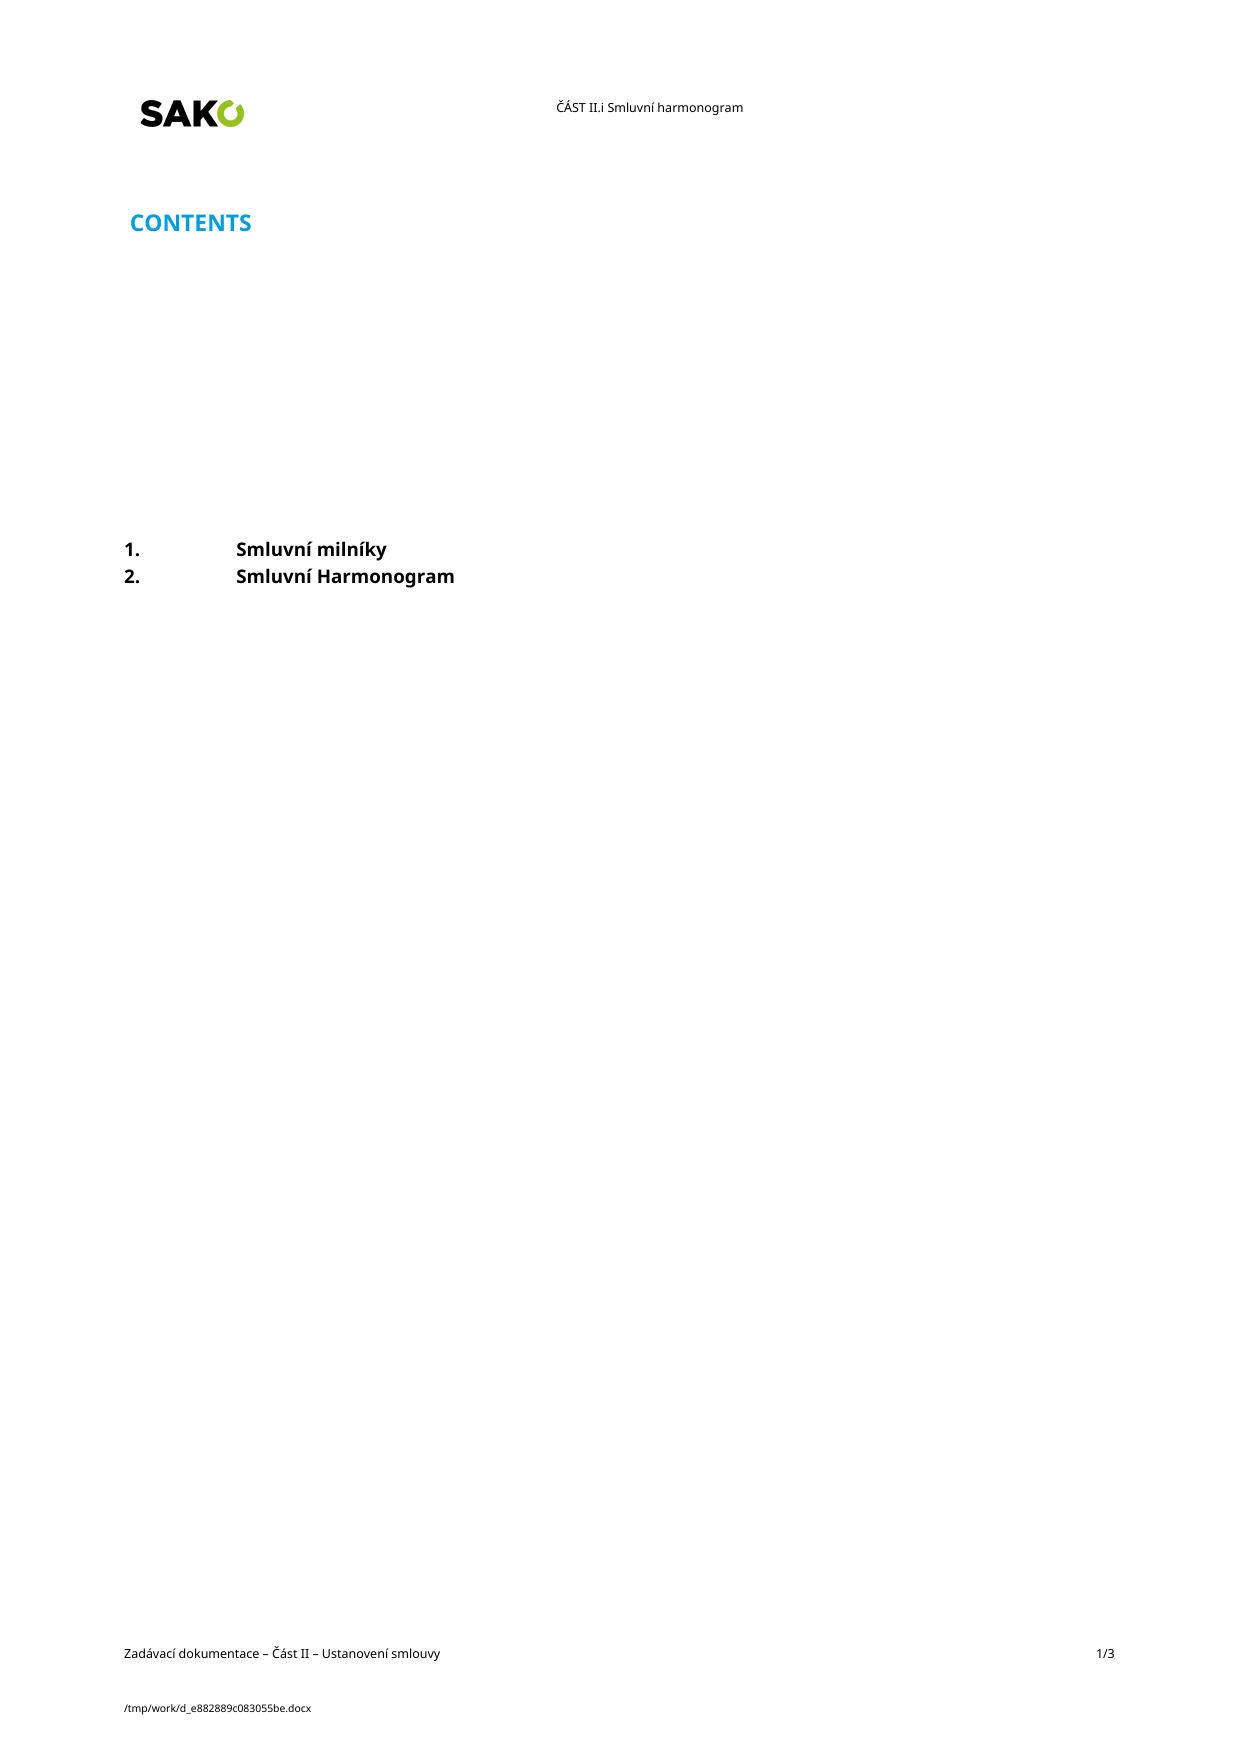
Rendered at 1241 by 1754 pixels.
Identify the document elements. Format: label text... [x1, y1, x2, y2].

text 1. Smluvní milníky 2 [124, 535, 880, 562]
picture [140, 100, 244, 127]
text 2. Smluvní Harmonogram 3 [124, 562, 880, 589]
table_header Contents [124, 207, 1040, 508]
